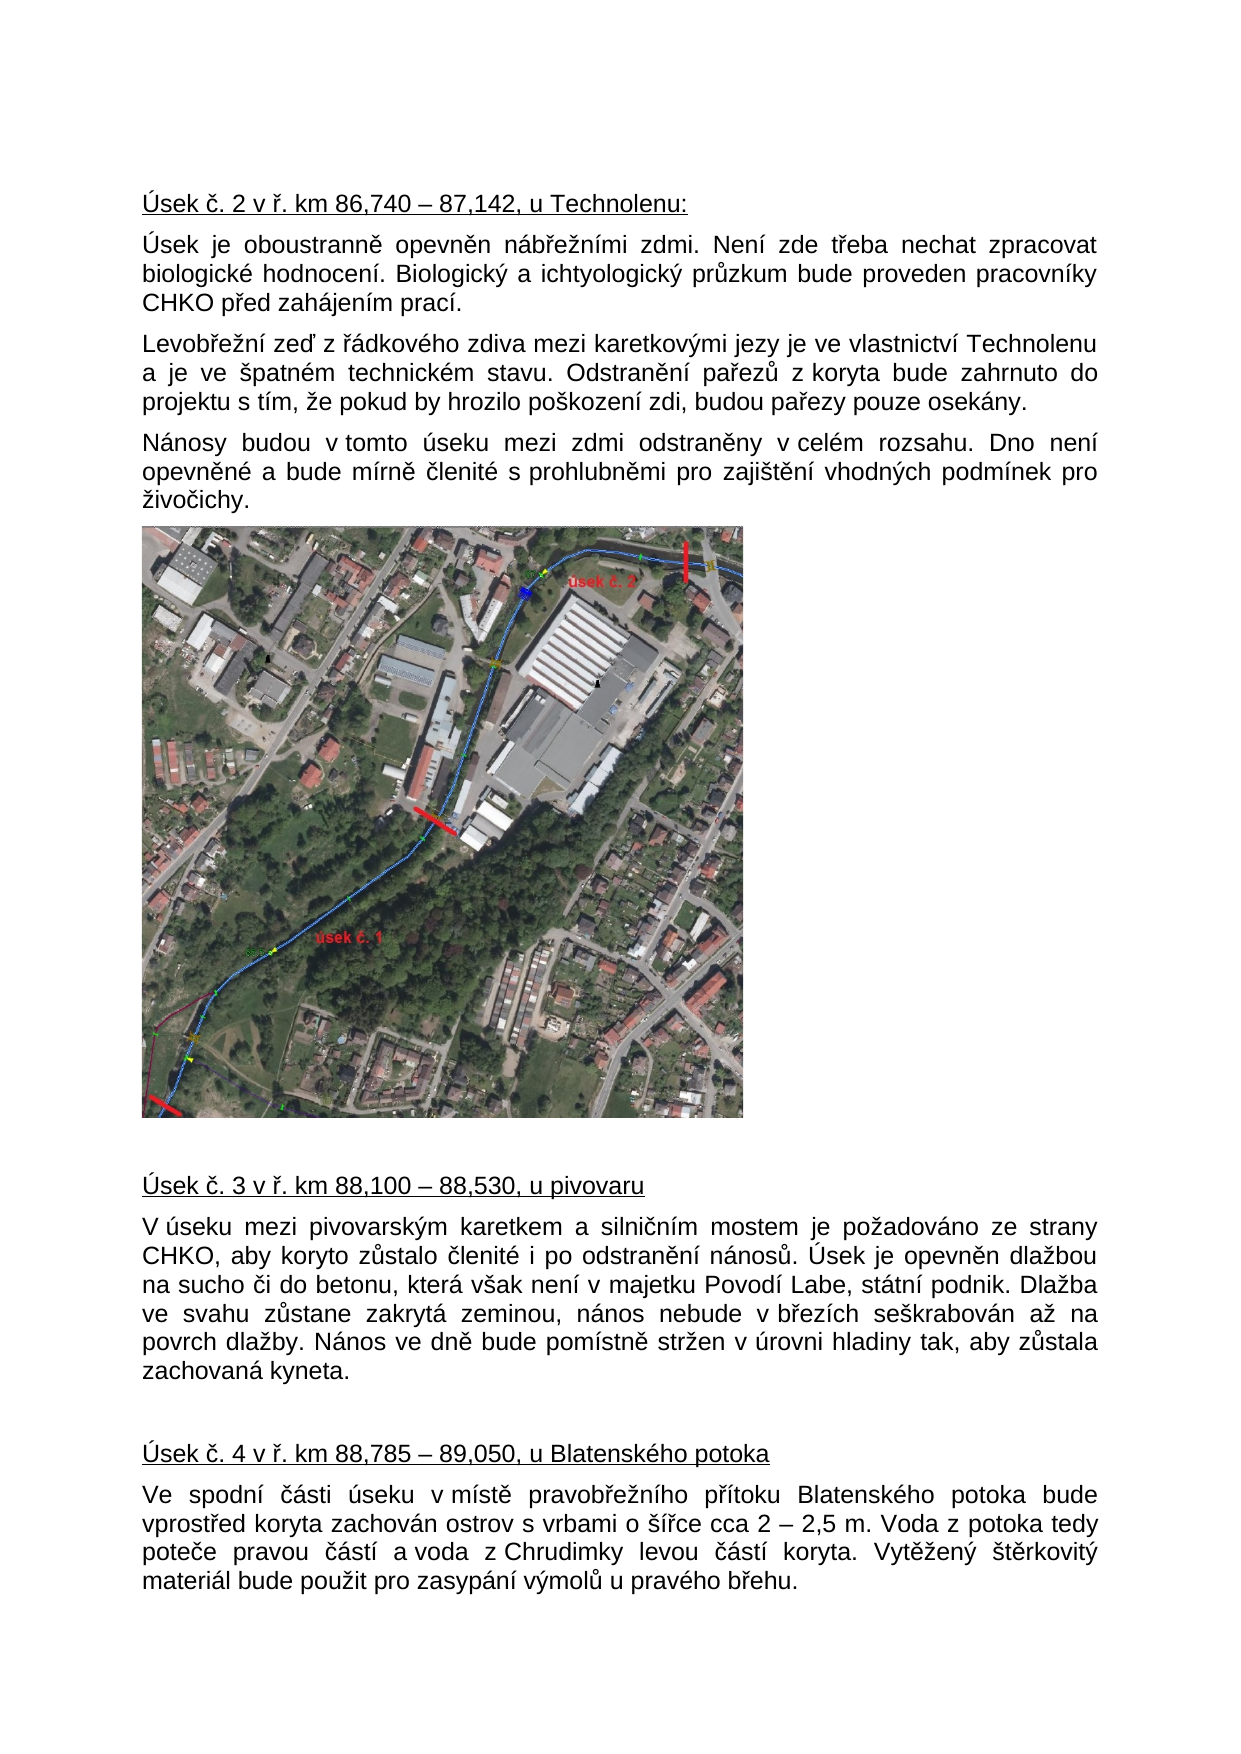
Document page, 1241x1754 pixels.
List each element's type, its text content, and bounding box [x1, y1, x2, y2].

text Úsek č. 4 v ř. km 88,785 – 89,050, u Blatenského potoka [142, 1439, 1098, 1467]
text Ve spodní části úseku v místě pravobřežního přítoku Blatenského potoka bude vprostřed koryta zachován ostrov s vrbami o šířce cca 2 – 2,5 m. Voda z potoka tedy poteče pravou částí a voda z Chrudimky levou částí koryta. Vytěžený štěrkovitý materiál bude použit pro zasypání výmolů u pravého břehu. [142, 1480, 1098, 1595]
text V úseku mezi pivovarským karetkem a silničním mostem je požadováno ze strany CHKO, aby koryto zůstalo členité i po odstranění nánosů. Úsek je opevněn dlažbou na sucho či do betonu, která však není v majetku Povodí Labe, státní podnik. Dlažba ve svahu zůstane zakrytá zeminou, nános nebude v březích seškrabován až na povrch dlažby. Nános ve dně bude pomístně stržen v úrovni hladiny tak, aby zůstala zachovaná kyneta. [142, 1212, 1098, 1385]
text Úsek č. 2 v ř. km 86,740 – 87,142, u Technolenu: [142, 189, 1098, 218]
text Nánosy budou v tomto úseku mezi zdmi odstraněny v celém rozsahu. Dno není opevněné a bude mírně členité s prohlubněmi pro zajištění vhodných podmínek pro živočichy. [142, 428, 1098, 514]
text Úsek č. 3 v ř. km 88,100 – 88,530, u pivovaru [142, 1171, 1098, 1200]
picture [141, 526, 744, 1118]
text Úsek je oboustranně opevněn nábřežními zdmi. Není zde třeba nechat zpracovat biologické hodnocení. Biologický a ichtyologický průzkum bude proveden pracovníky CHKO před zahájením prací. [142, 230, 1098, 316]
text Levobřežní zeď z řádkového zdiva mezi karetkovými jezy je ve vlastnictví Technolenu a je ve špatném technickém stavu. Odstranění pařezů z koryta bude zahrnuto do projektu s tím, že pokud by hrozilo poškození zdi, budou pařezy pouze osekány. [142, 329, 1098, 415]
